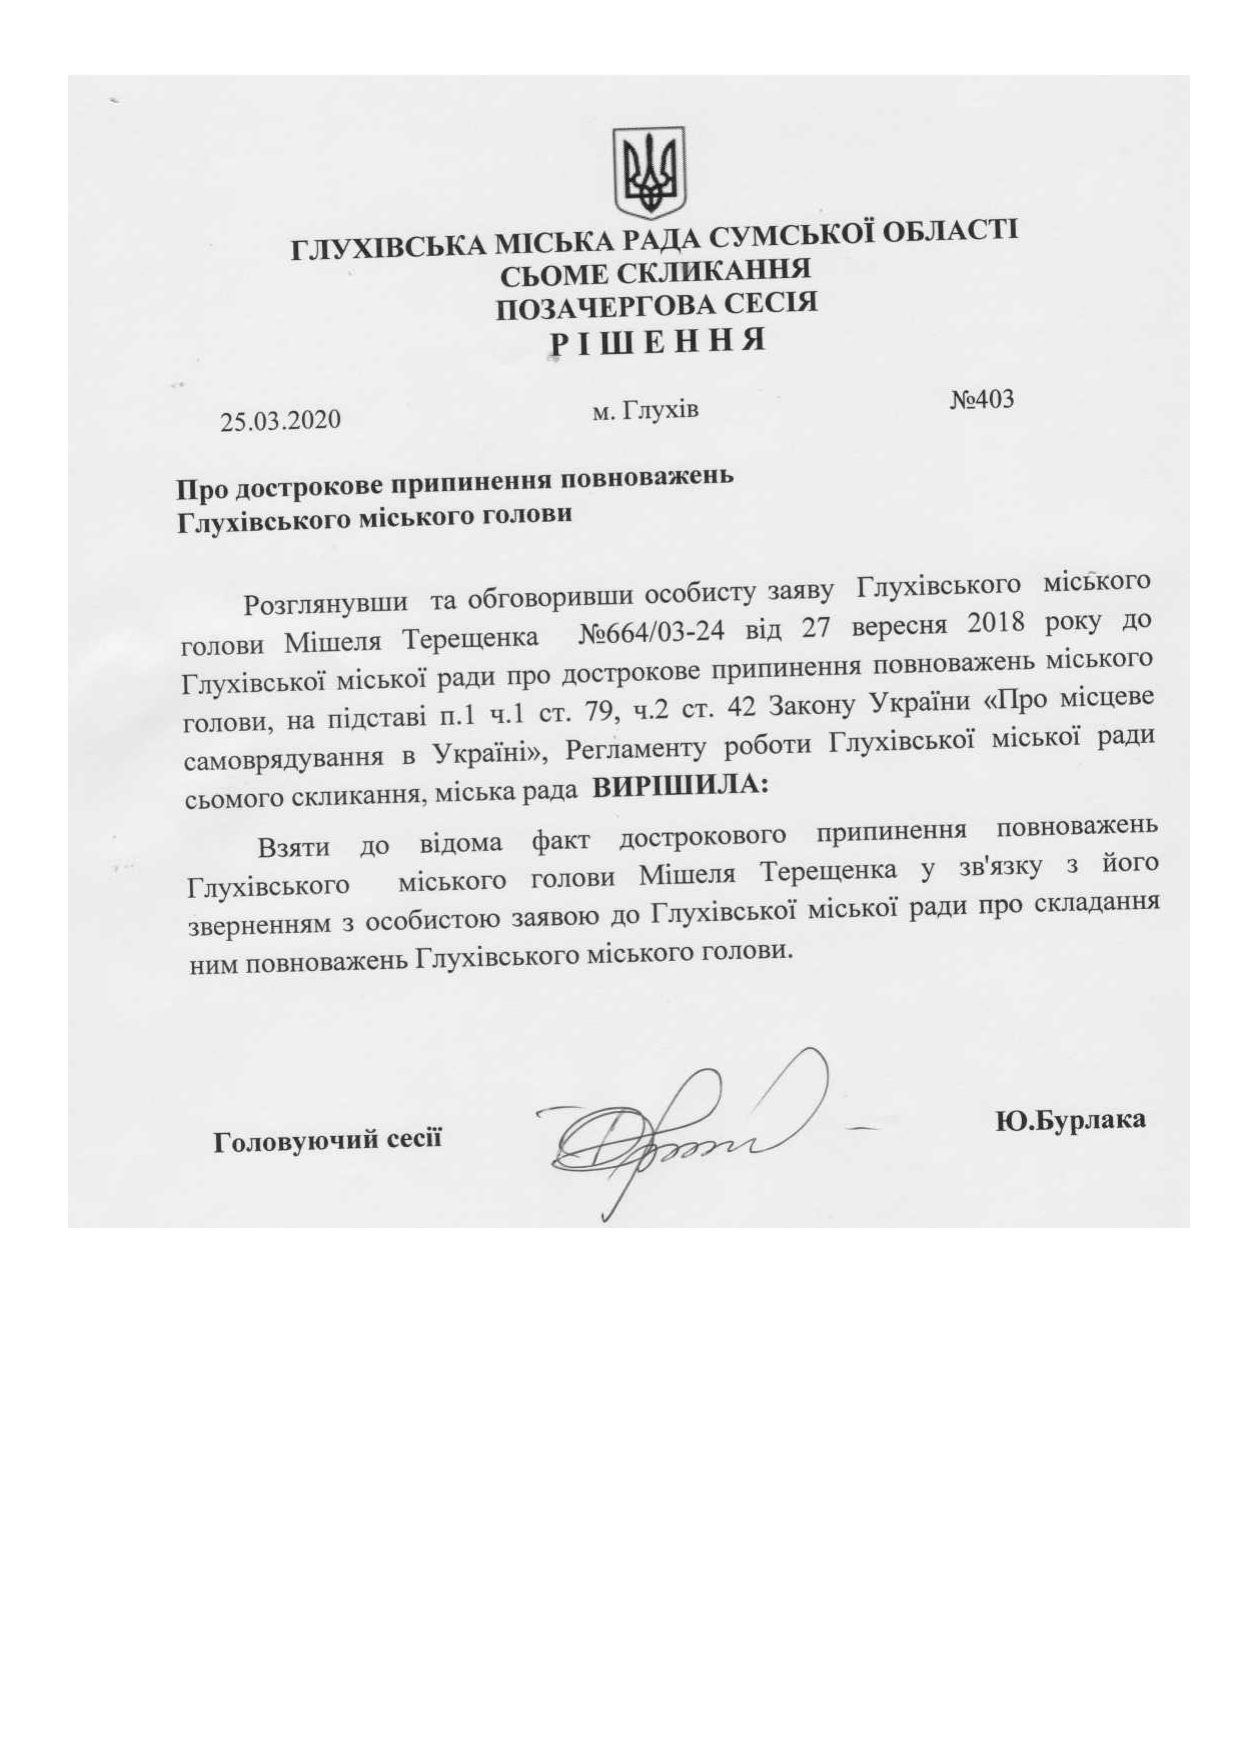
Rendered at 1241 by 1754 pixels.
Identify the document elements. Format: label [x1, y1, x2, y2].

picture [68, 75, 1190, 1228]
